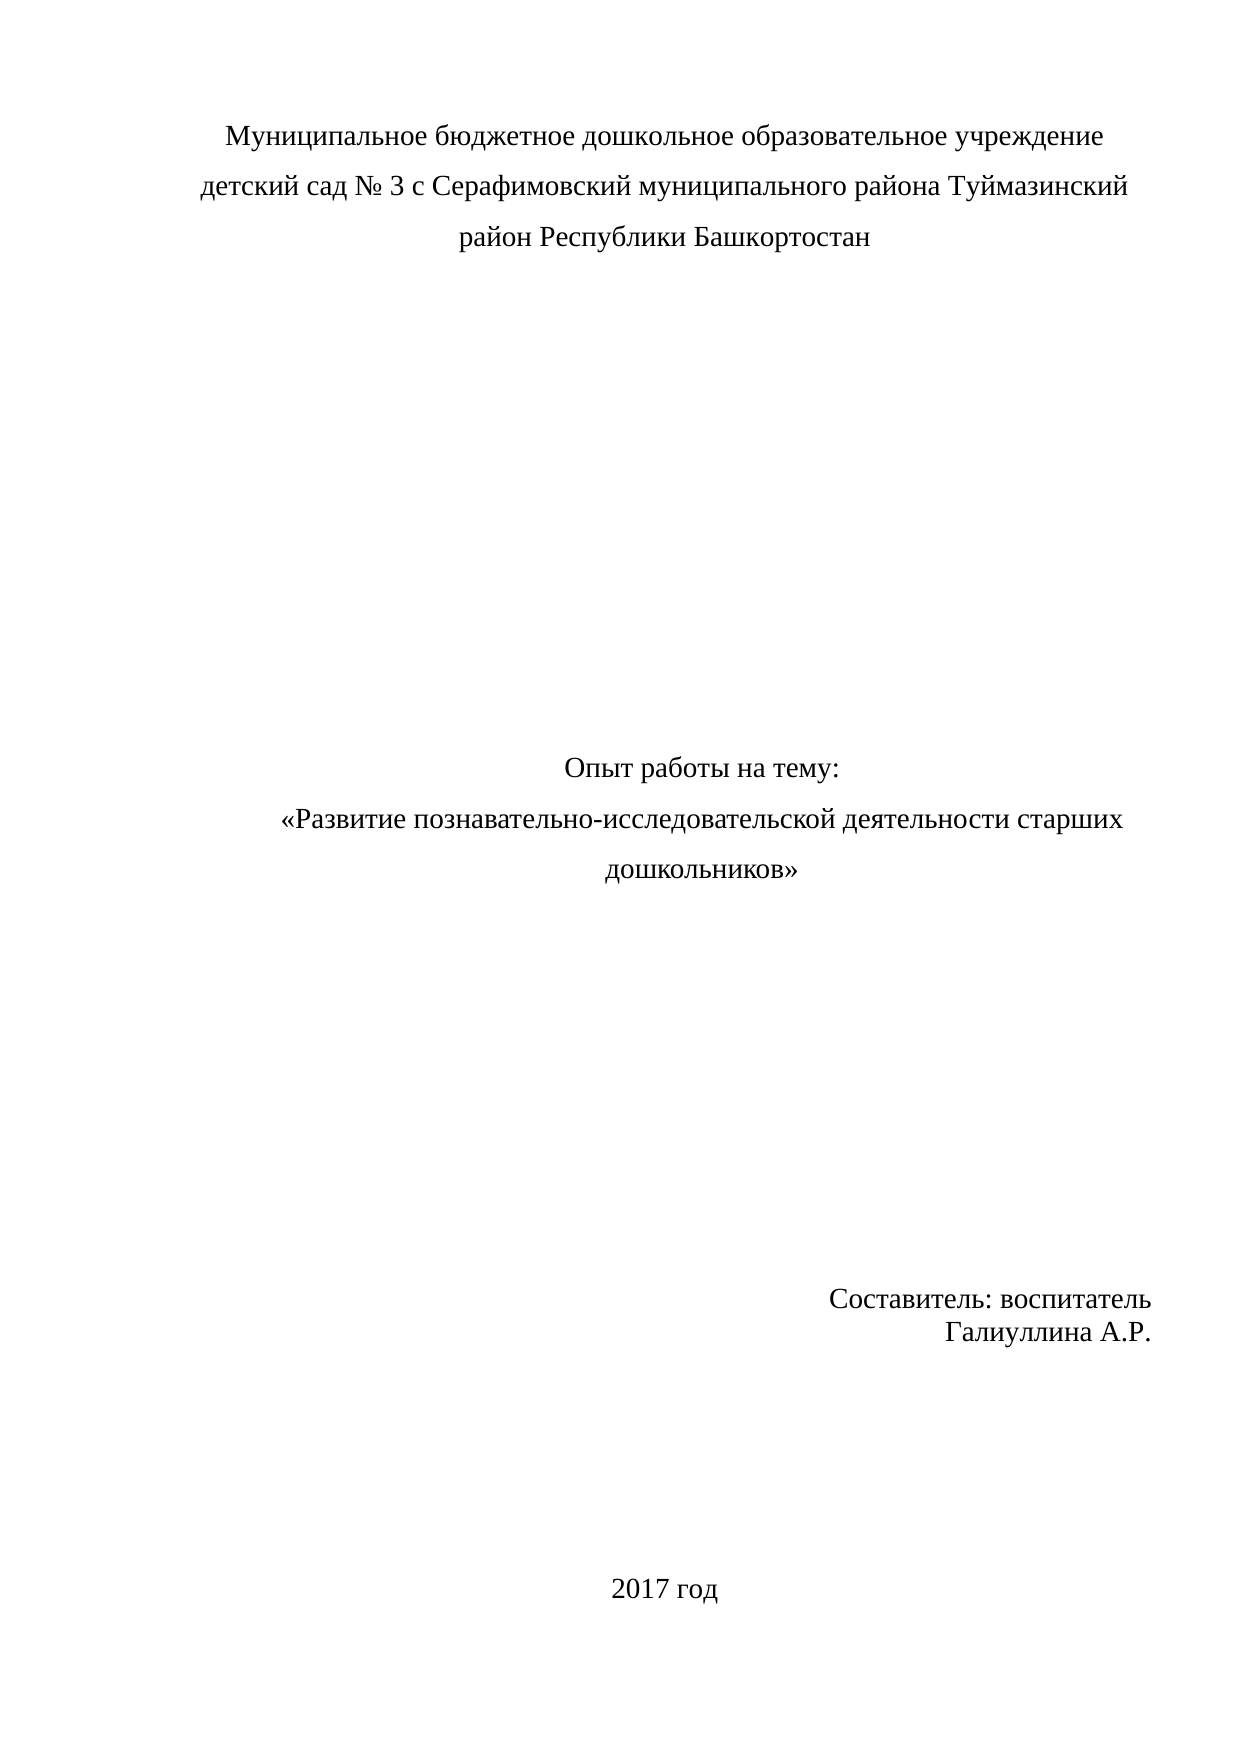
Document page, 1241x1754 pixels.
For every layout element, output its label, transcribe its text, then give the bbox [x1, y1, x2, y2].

text 2017 год [177, 1571, 1152, 1604]
text Муниципальное бюджетное дошкольное образовательное учреждение детский сад № 3 с Серафимовский муниципального района Туймазинский район Республики Башкортостан [177, 118, 1152, 252]
text Составитель: воспитатель [177, 1281, 1152, 1314]
text Галиуллина А.Р. [177, 1314, 1152, 1348]
text Опыт работы на тему: «Развитие познавательно-исследовательской деятельности старших дошкольников» [252, 751, 1152, 885]
